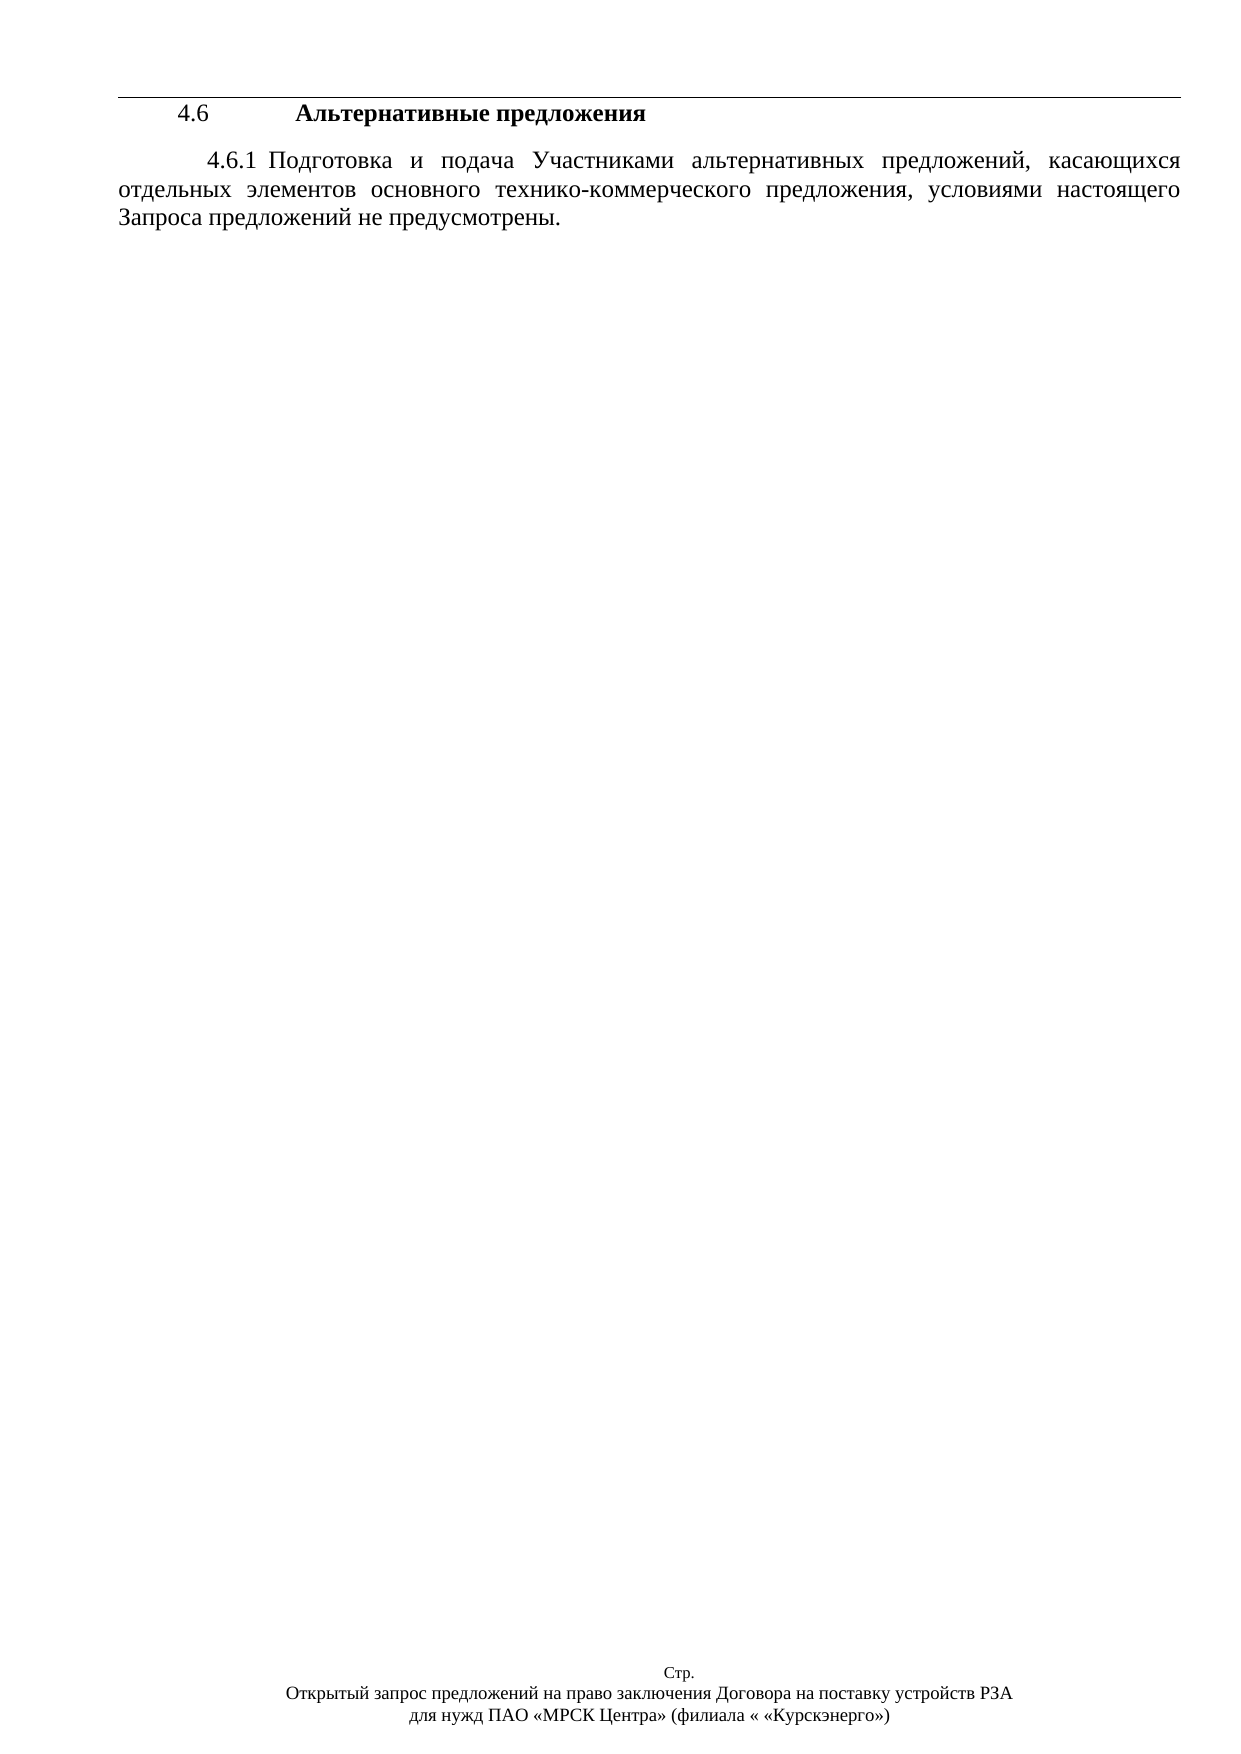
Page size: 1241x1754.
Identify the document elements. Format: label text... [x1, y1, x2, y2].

subtitle Подготовка и подача Участниками альтернативных предложений, касающихся отдельных элементов основного технико-коммерческого предложения, условиями настоящего Запроса предложений не предусмотрены. [118, 145, 1181, 231]
subtitle Альтернативные предложения [177, 98, 1181, 127]
